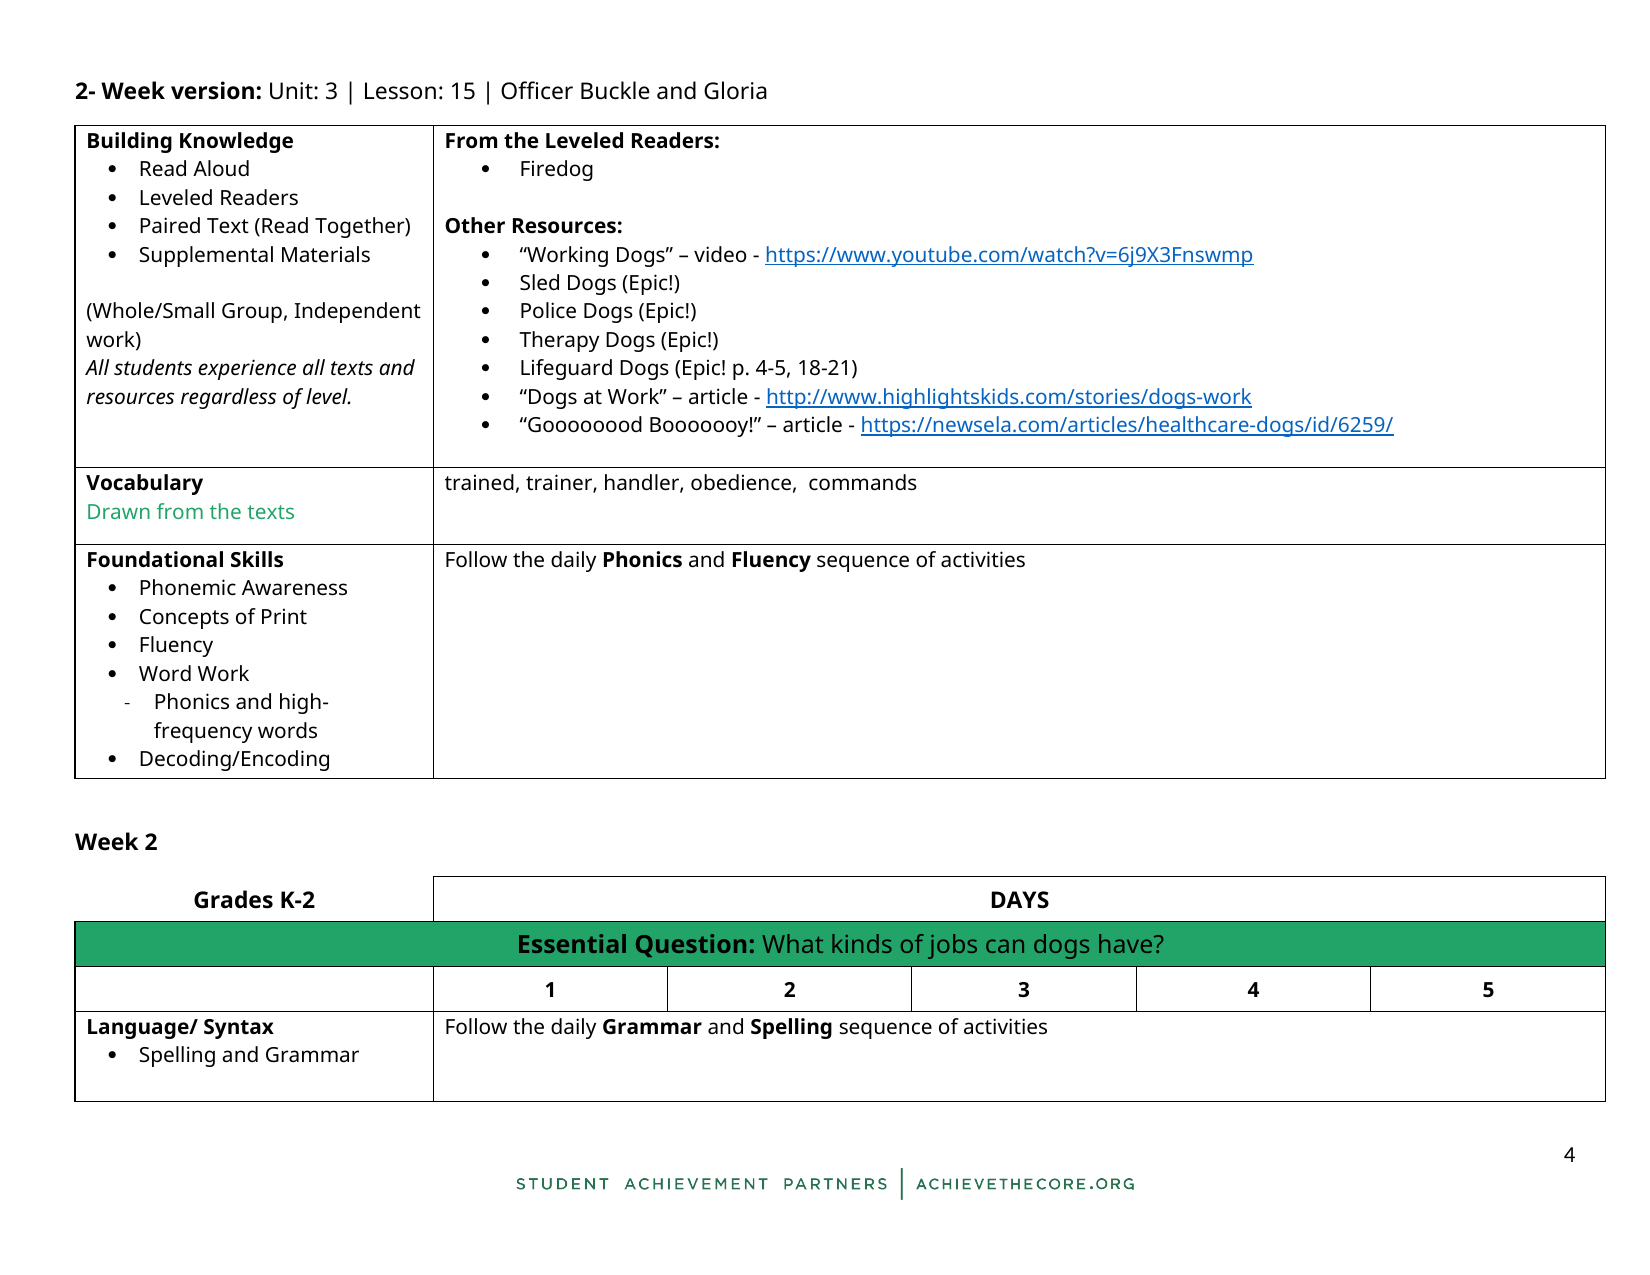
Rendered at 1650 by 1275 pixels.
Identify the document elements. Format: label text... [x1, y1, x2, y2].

picture [516, 1168, 1134, 1200]
text Week 2 [75, 826, 1575, 857]
table_cell 5 [1371, 967, 1605, 1011]
table_cell 2 [668, 967, 911, 1011]
table_cell Vocabulary Drawn from the texts [76, 468, 433, 544]
table_cell 4 [1137, 967, 1370, 1011]
table_header DAYS [434, 877, 1605, 921]
table_cell Foundational Skills Phonemic Awareness Concepts of Print Fluency Word Work Phonics and high-frequency words Decoding/Encoding [76, 545, 433, 777]
table_cell 3 [912, 967, 1136, 1011]
table_cell From the Leveled Readers: Firedog Other Resources: “Working Dogs” – video - https://www.youtube.com/watch?v=6j9X3Fnswmp Sled Dogs (Epic!) Police Dogs (Epic!) Therapy Dogs (Epic!) Lifeguard Dogs (Epic! p. 4-5, 18-21) “Dogs at Work” – article - http://www.highlightskids.com/stories/dogs-work “Goooooood Booooooy!” – article - https://newsela.com/articles/healthcare-dogs/id/6259/ [434, 126, 1605, 467]
table_cell Follow the daily Phonics and Fluency sequence of activities [434, 545, 1605, 777]
table_header Grades K-2 [75, 876, 433, 921]
table_cell 1 [434, 967, 667, 1011]
table_cell [76, 967, 433, 1011]
table_cell Building Knowledge Read Aloud Leveled Readers Paired Text (Read Together) Supplemental Materials (Whole/Small Group, Independent work) All students experience all texts and resources regardless of level. [76, 126, 433, 467]
table_cell Follow the daily Grammar and Spelling sequence of activities [434, 1012, 1605, 1101]
table_cell Language/ Syntax Spelling and Grammar [76, 1012, 433, 1101]
table_cell trained, trainer, handler, obedience, commands [434, 468, 1605, 544]
table_cell Essential Question: What kinds of jobs can dogs have? [76, 922, 1605, 966]
